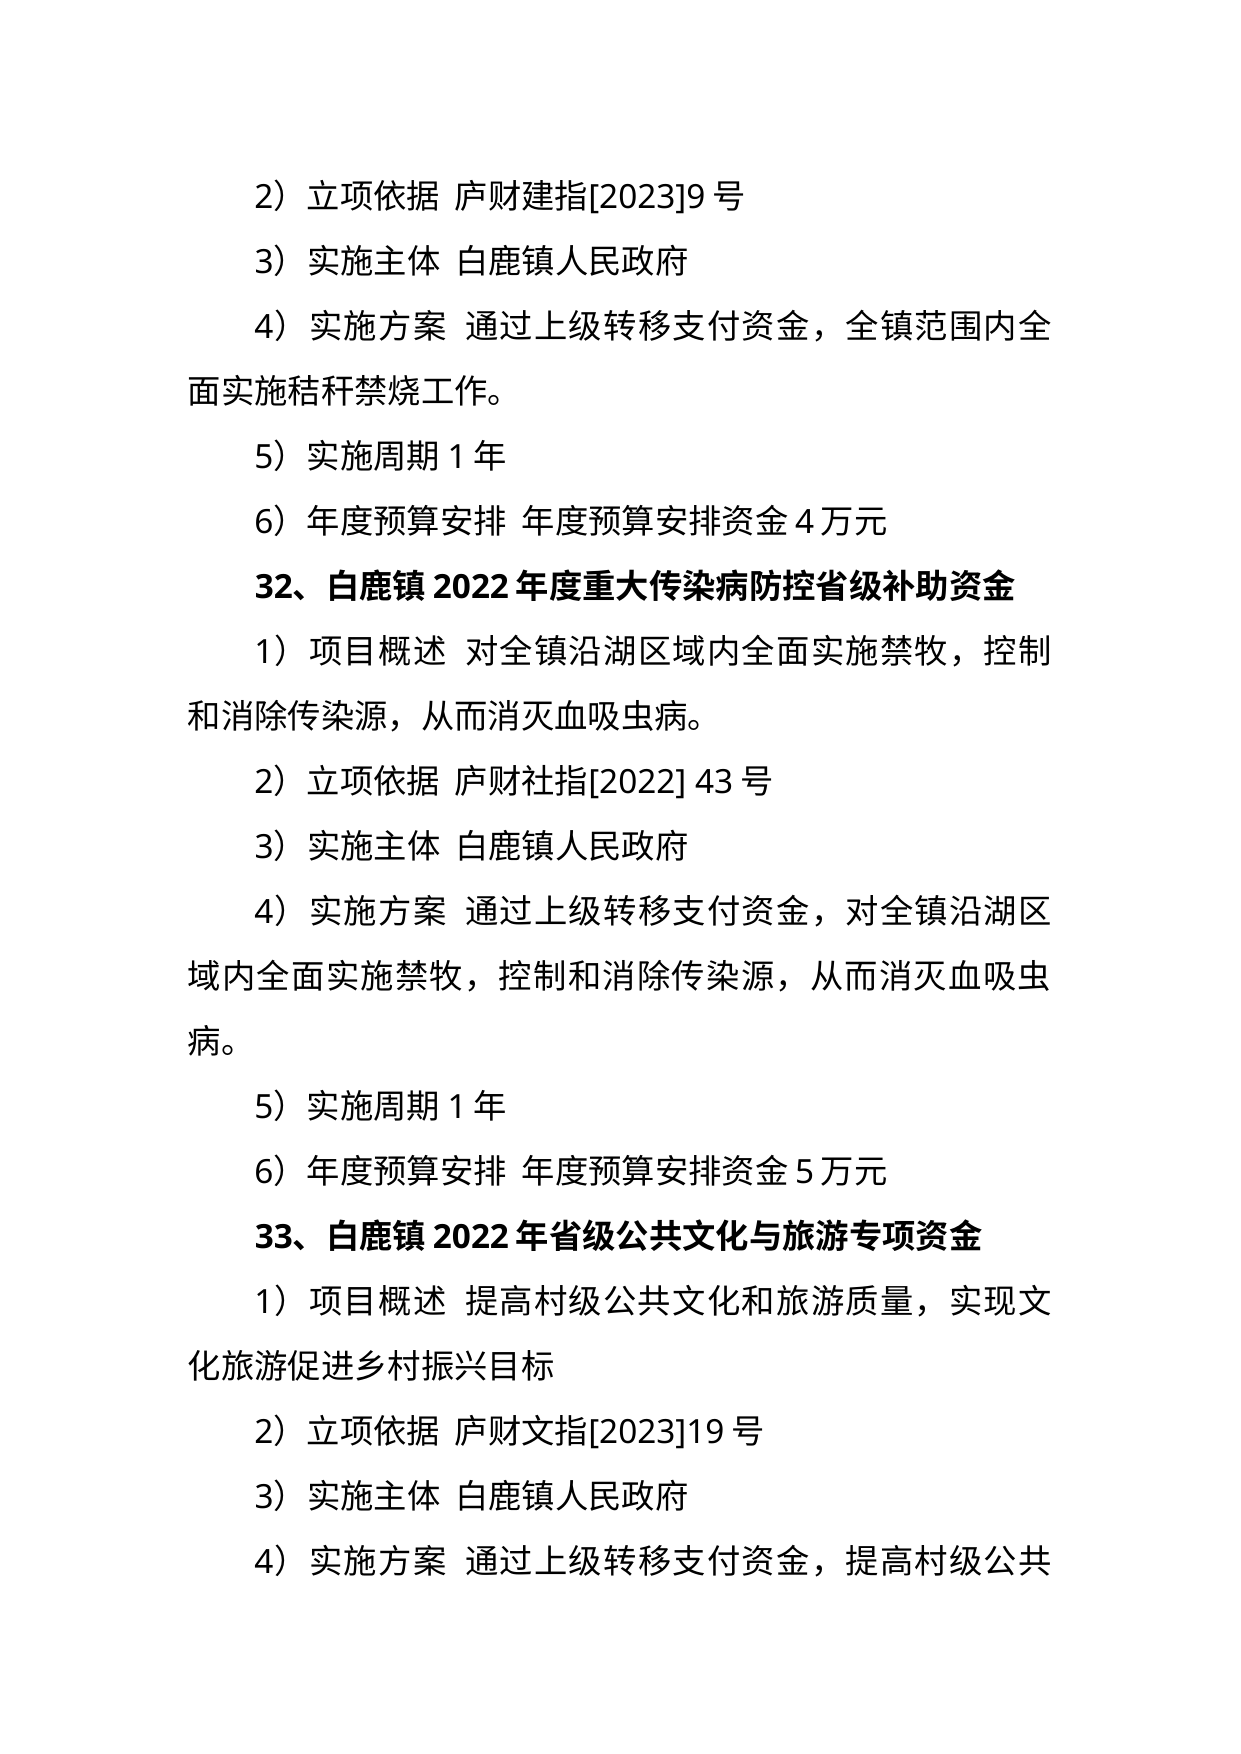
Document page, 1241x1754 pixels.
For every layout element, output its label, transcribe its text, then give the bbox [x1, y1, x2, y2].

text 3）实施主体 白鹿镇人民政府 [187, 812, 1053, 877]
text 6）年度预算安排 年度预算安排资金4万元 [187, 487, 1053, 552]
text 6）年度预算安排 年度预算安排资金5万元 [187, 1137, 1053, 1202]
text 1）项目概述 对全镇沿湖区域内全面实施禁牧，控制和消除传染源，从而消灭血吸虫病。 [187, 617, 1053, 747]
text 1）项目概述 提高村级公共文化和旅游质量，实现文化旅游促进乡村振兴目标 [187, 1267, 1053, 1397]
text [187, 1527, 1053, 1592]
text 4）实施方案 通过上级转移支付资金，全镇范围内全面实施秸秆禁烧工作。 [187, 292, 1053, 422]
text 32、白鹿镇2022年度重大传染病防控省级补助资金 [187, 552, 1053, 617]
text 3）实施主体 白鹿镇人民政府 [187, 1462, 1053, 1527]
text 3）实施主体 白鹿镇人民政府 [187, 227, 1053, 292]
text 2）立项依据 庐财社指[2022] 43号 [187, 747, 1053, 812]
text 33、白鹿镇2022年省级公共文化与旅游专项资金 [187, 1202, 1053, 1267]
text 2）立项依据 庐财文指[2023]19号 [187, 1397, 1053, 1462]
text 2）立项依据 庐财建指[2023]9号 [187, 162, 1053, 227]
text 5）实施周期 1年 [187, 1072, 1053, 1137]
text 5）实施周期 1年 [187, 422, 1053, 487]
text 4）实施方案 通过上级转移支付资金，对全镇沿湖区域内全面实施禁牧，控制和消除传染源，从而消灭血吸虫病。 [187, 877, 1053, 1072]
